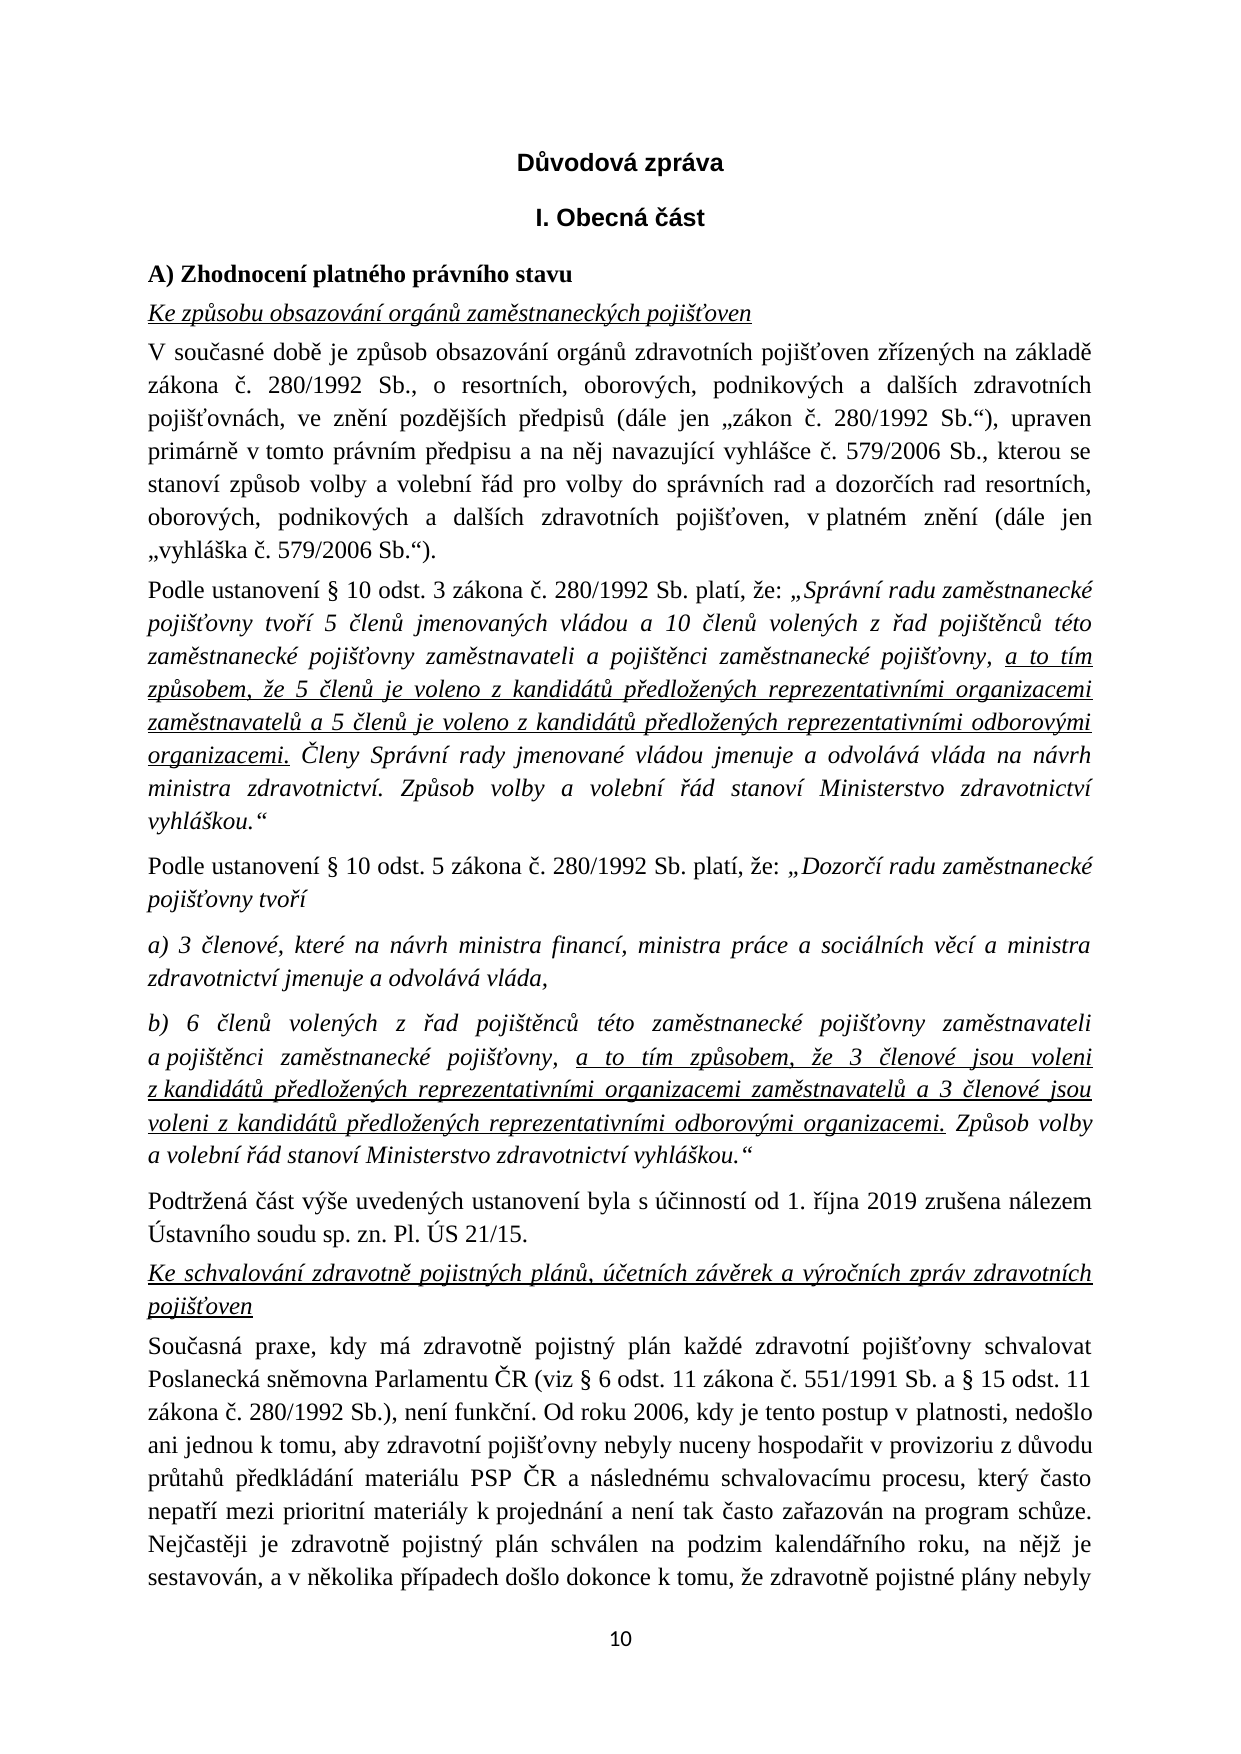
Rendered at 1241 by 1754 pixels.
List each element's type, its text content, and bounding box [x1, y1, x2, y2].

text Podle ustanovení § 10 odst. 3 zákona č. 280/1992 Sb. platí, že: „Správní radu zaměstnanecké pojišťovny tvoří 5 členů jmenovaných vládou a 10 členů volených z řad pojištěnců této zaměstnanecké pojišťovny zaměstnavateli a pojištěnci zaměstnanecké pojišťovny, a to tím způsobem, že 5 členů je voleno z kandidátů předložených reprezentativními organizacemi zaměstnavatelů a 5 členů je voleno z kandidátů předložených reprezentativními odborovými organizacemi. Členy Správní rady jmenované vládou jmenuje a odvolává vláda na návrh ministra zdravotnictví. Způsob volby a volební řád stanoví Ministerstvo zdravotnictví vyhláškou.“ [148, 700, 1093, 835]
text b) 6 členů volených z řad pojištěnců této zaměstnanecké pojišťovny zaměstnavateli a pojištěnci zaměstnanecké pojišťovny, a to tím způsobem, že 3 členové jsou voleni z kandidátů předložených reprezentativními organizacemi zaměstnavatelů a 3 členové jsou voleni z kandidátů předložených reprezentativními odborovými organizacemi. Způsob volby a volební řád stanoví Ministerstvo zdravotnictví vyhláškou.“ [148, 1008, 1093, 1169]
text I. Obecná část [148, 203, 1093, 232]
text Podle ustanovení § 10 odst. 3 zákona č. 280/1992 Sb. platí, že: „Správní radu zaměstnanecké pojišťovny tvoří 5 členů jmenovaných vládou a 10 členů volených z řad pojištěnců této zaměstnanecké pojišťovny zaměstnavateli a pojištěnci zaměstnanecké pojišťovny, a to tím způsobem, že 5 členů je voleno z kandidátů předložených reprezentativními organizacemi zaměstnavatelů a 5 členů je voleno z kandidátů předložených reprezentativními odborovými organizacemi. Členy Správní rady jmenované vládou jmenuje a odvolává vláda na návrh ministra zdravotnictví. Způsob volby a volební řád stanoví Ministerstvo zdravotnictví vyhláškou.“ [148, 575, 1093, 699]
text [148, 1331, 1093, 1591]
text Důvodová zpráva [148, 148, 1093, 176]
text Ke schvalování zdravotně pojistných plánů, účetních závěrek a výročních zpráv zdravotních pojišťoven [148, 1285, 1093, 1320]
text Podle ustanovení § 10 odst. 5 zákona č. 280/1992 Sb. platí, že: „Dozorčí radu zaměstnanecké pojišťovny tvoří [148, 851, 1093, 913]
text Ke schvalování zdravotně pojistných plánů, účetních závěrek a výročních zpráv zdravotních pojišťoven [148, 1258, 1093, 1283]
text a) 3 členové, které na návrh ministra financí, ministra práce a sociálních věcí a ministra zdravotnictví jmenuje a odvolává vláda, [148, 930, 1093, 992]
text Ke způsobu obsazování orgánů zaměstnaneckých pojišťoven [148, 298, 1093, 327]
text V současné době je způsob obsazování orgánů zdravotních pojišťoven zřízených na základě zákona č. 280/1992 Sb., o resortních, oborových, podnikových a dalších zdravotních pojišťovnách, ve znění pozdějších předpisů (dále jen „zákon č. 280/1992 Sb.“), upraven primárně v tomto právním předpisu a na něj navazující vyhlášce č. 579/2006 Sb., kterou se stanoví způsob volby a volební řád pro volby do správních rad a dozorčích rad resortních, oborových, podnikových a dalších zdravotních pojišťoven, v platném znění (dále jen „vyhláška č. 579/2006 Sb.“). [148, 337, 1093, 564]
text A) Zhodnocení platného právního stavu [148, 259, 1093, 288]
text Podtržená část výše uvedených ustanovení byla s účinností od 1. října 2019 zrušena nálezem Ústavního soudu sp. zn. Pl. ÚS 21/15. [148, 1186, 1093, 1248]
